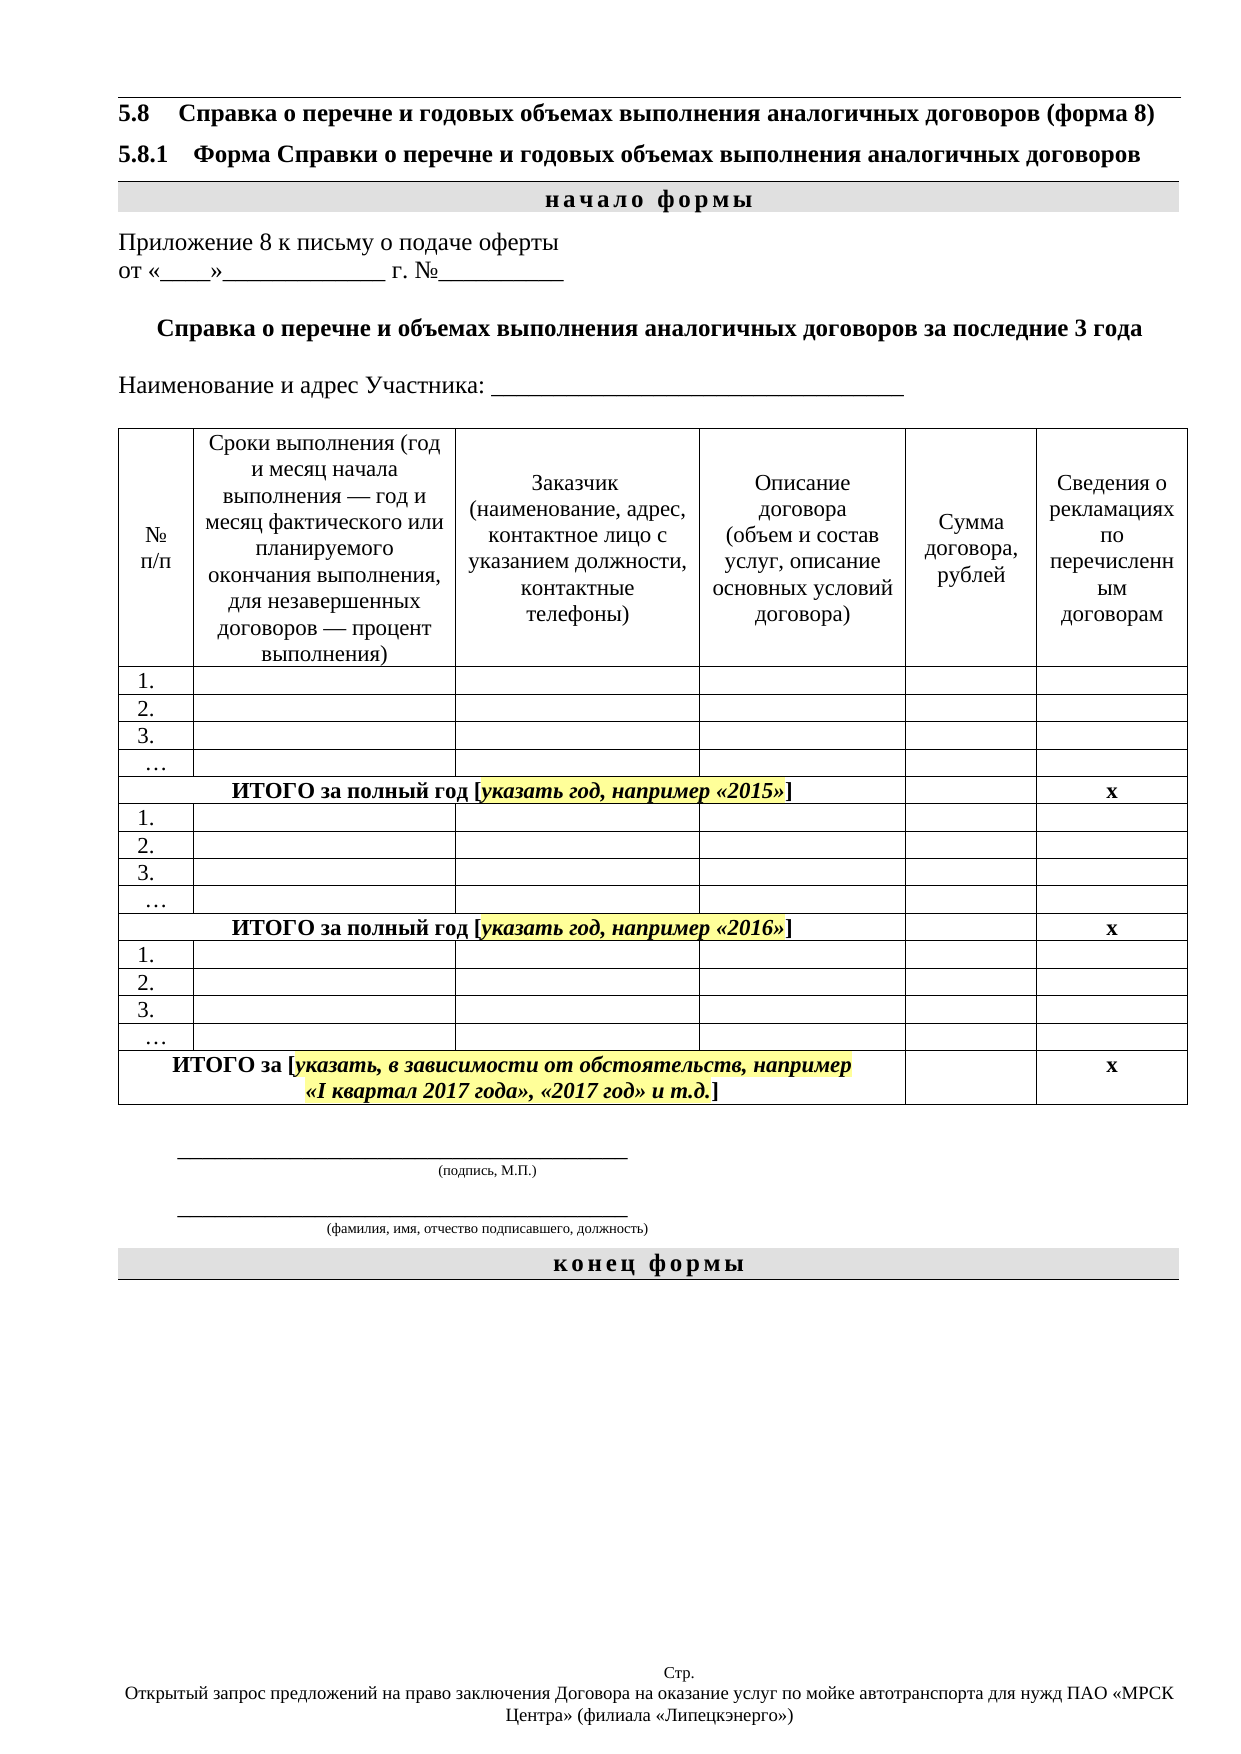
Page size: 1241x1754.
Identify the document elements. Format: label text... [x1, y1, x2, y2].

table_cell [906, 941, 1036, 968]
table_cell [700, 695, 905, 721]
table_cell [456, 695, 699, 721]
table_cell [194, 859, 455, 885]
table_cell [906, 832, 1036, 858]
text Справка о перечне и объемах выполнения аналогичных договоров за последние 3 года [118, 313, 1181, 342]
table_cell [456, 750, 699, 776]
table_cell [700, 722, 905, 748]
table_cell [906, 886, 1036, 913]
table_cell [1037, 750, 1187, 776]
table_cell [456, 1024, 699, 1050]
table_header Описание договора (объем и состав услуг, описание основных условий договора) [700, 429, 905, 666]
table_cell ИТОГО за полный год [указать год, например «2015»] [119, 777, 481, 803]
table_cell [906, 667, 1036, 694]
table_cell [119, 859, 193, 885]
table_cell [700, 996, 905, 1022]
table_header № п/п [119, 429, 193, 666]
table_cell [194, 695, 455, 721]
table_cell ИТОГО за [указать, в зависимости от обстоятельств, например «I квартал 2017 года», «2017 год» и т.д.] [711, 1051, 905, 1103]
table_cell [194, 941, 455, 968]
table_cell [700, 1024, 905, 1050]
table_cell х [1037, 777, 1187, 803]
table_cell … [119, 886, 193, 913]
table_cell [700, 941, 905, 968]
table_cell [1037, 969, 1187, 995]
table_cell [1037, 996, 1187, 1022]
table_cell [700, 804, 905, 831]
table_cell [1037, 886, 1187, 913]
table_cell [119, 804, 193, 831]
table_cell [456, 804, 699, 831]
table_cell [1037, 1024, 1187, 1050]
table_cell [456, 832, 699, 858]
table_cell [456, 859, 699, 885]
table_cell [906, 914, 1036, 940]
table_cell [119, 969, 193, 995]
table_header Заказчик (наименование, адрес, контактное лицо с указанием должности, контактные телефоны) [456, 429, 699, 666]
table_cell [1037, 859, 1187, 885]
table_cell [906, 695, 1036, 721]
table_cell х [1037, 1051, 1187, 1103]
table_cell [1037, 941, 1187, 968]
table_cell [194, 996, 455, 1022]
text (подпись, М.П.) [118, 1162, 797, 1191]
table_header Сумма договора, рублей [906, 429, 1036, 666]
table_cell [700, 832, 905, 858]
table_cell х [1037, 914, 1187, 940]
table_cell [456, 722, 699, 748]
table_cell [194, 969, 455, 995]
text ____________________________________ [118, 1191, 1181, 1219]
table_cell [194, 886, 455, 913]
table_cell ИТОГО за полный год [указать год, например «2016»] [119, 914, 481, 940]
table_cell [700, 859, 905, 885]
table_cell [119, 695, 193, 721]
table_cell [906, 969, 1036, 995]
table_cell [1037, 804, 1187, 831]
text Приложение 8 к письму о подаче оферты от «____»_____________ г. №__________ [118, 227, 1181, 284]
table_cell … [119, 750, 193, 776]
table_cell [456, 996, 699, 1022]
text (фамилия, имя, отчество подписавшего, должность) [118, 1219, 797, 1248]
table_cell [456, 886, 699, 913]
table_cell [194, 1024, 455, 1050]
table_cell [119, 722, 193, 748]
text ____________________________________ [118, 1133, 1181, 1162]
table_cell [194, 722, 455, 748]
table_cell … [119, 1024, 193, 1050]
table_cell [700, 667, 905, 694]
table_cell [906, 1024, 1036, 1050]
table_cell ИТОГО за полный год [указать год, например «2016»] [785, 914, 905, 940]
table_cell [906, 859, 1036, 885]
table_cell [119, 832, 193, 858]
table_cell [700, 969, 905, 995]
text конец формы [118, 1248, 1179, 1279]
subtitle Форма Справки о перечне и годовых объемах выполнения аналогичных договоров [118, 139, 1181, 168]
table_cell ИТОГО за [указать, в зависимости от обстоятельств, например «I квартал 2017 года», «2017 год» и т.д.] [119, 1051, 305, 1103]
table_cell [906, 1051, 1036, 1103]
table_cell [1037, 722, 1187, 748]
text Наименование и адрес Участника: _________________________________ [118, 371, 1181, 399]
table_header Сроки выполнения (год и месяц начала выполнения — год и месяц фактического или планируемого окончания выполнения, для незавершенных договоров — процент выполнения) [194, 429, 455, 666]
table_cell [194, 832, 455, 858]
table_cell [119, 996, 193, 1022]
table_cell [194, 750, 455, 776]
table_cell [119, 941, 193, 968]
table_cell [456, 667, 699, 694]
text начало формы [118, 182, 1179, 212]
table_cell [906, 777, 1036, 803]
table_header Сведения о рекламациях по перечисленным договорам [1037, 429, 1187, 666]
table_cell [194, 667, 455, 694]
table_cell [906, 750, 1036, 776]
table_cell [1037, 832, 1187, 858]
table_cell ИТОГО за полный год [указать год, например «2015»] [785, 777, 905, 803]
table_cell [1037, 695, 1187, 721]
table_cell [700, 886, 905, 913]
table_cell [194, 804, 455, 831]
table_cell [456, 941, 699, 968]
table_cell [906, 996, 1036, 1022]
table_cell [700, 750, 905, 776]
table_cell [906, 804, 1036, 831]
table_cell [456, 969, 699, 995]
table_cell [1037, 667, 1187, 694]
subtitle Справка о перечне и годовых объемах выполнения аналогичных договоров (форма 8) [118, 98, 1181, 127]
table_cell [119, 667, 193, 694]
table_cell [906, 722, 1036, 748]
